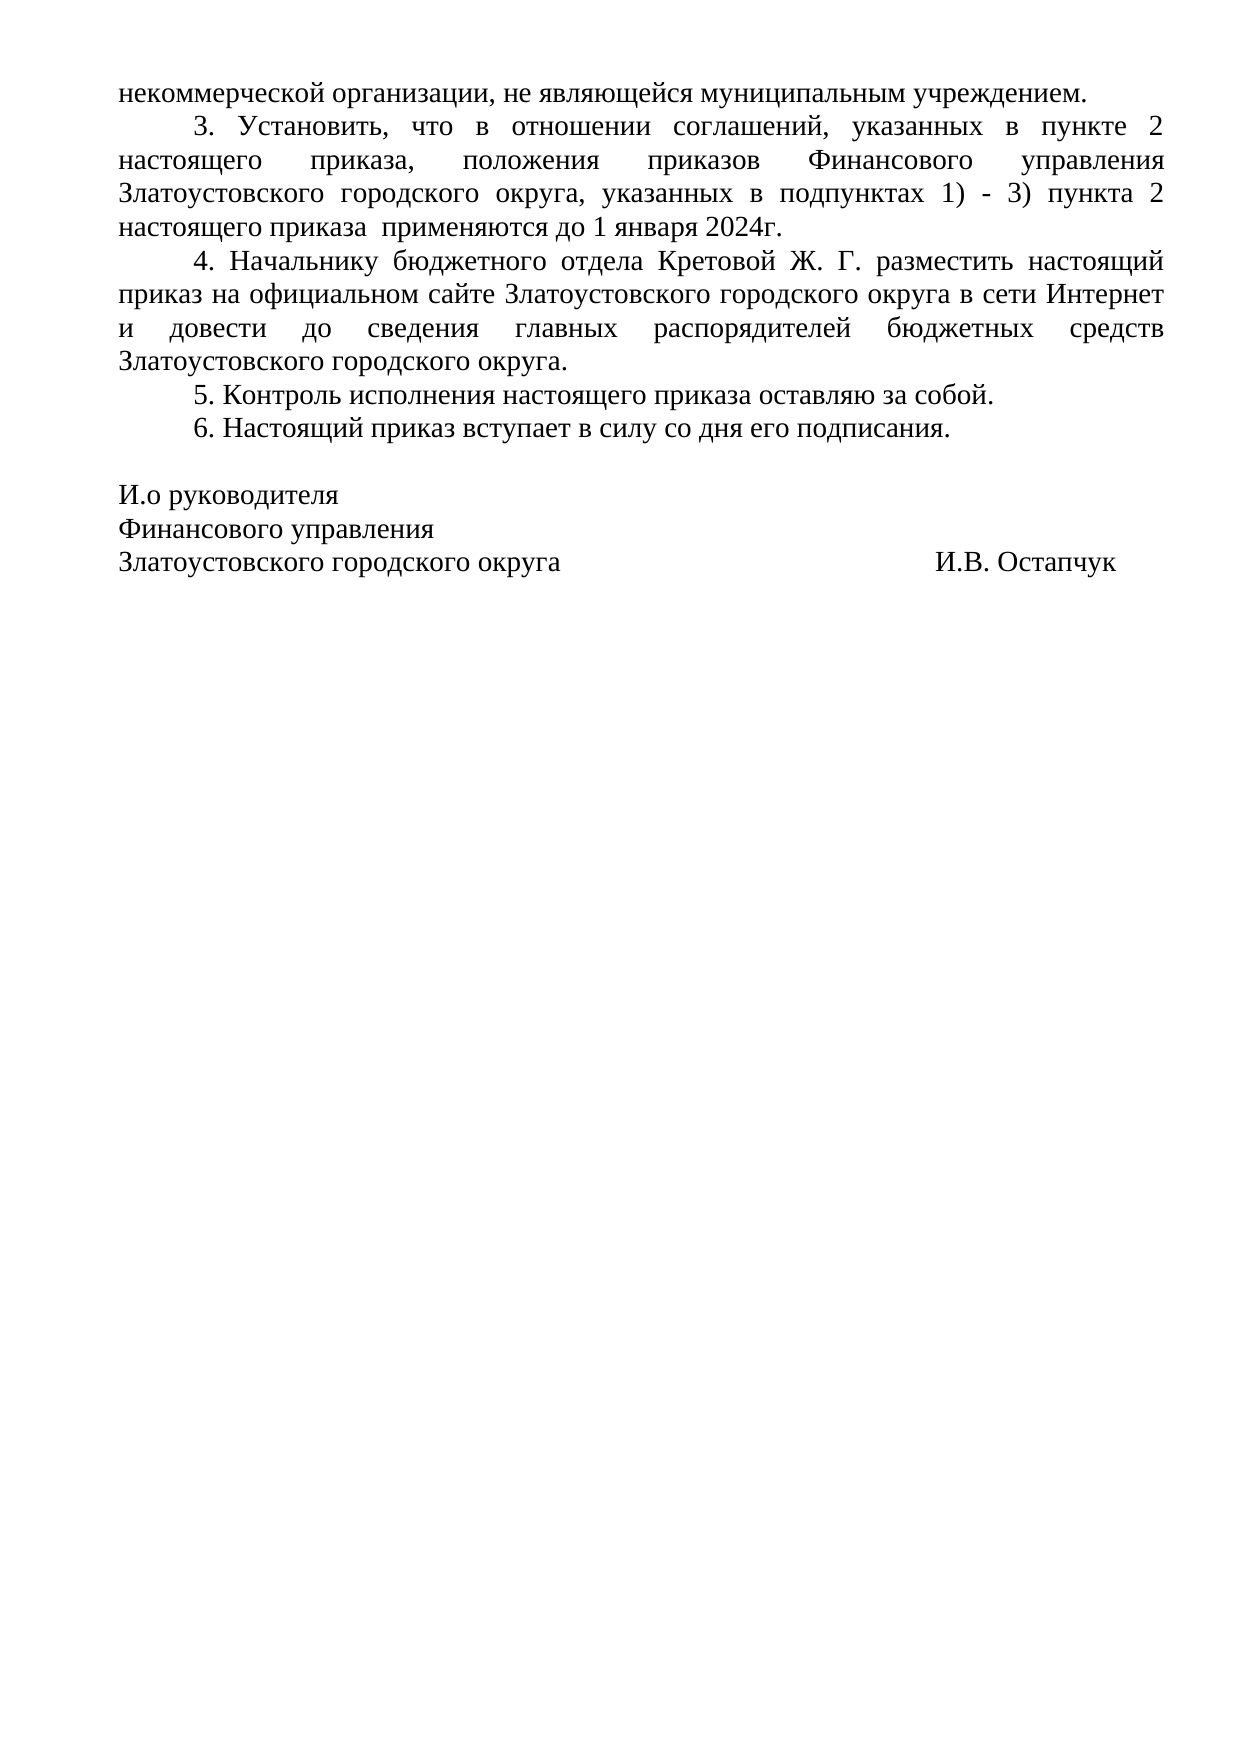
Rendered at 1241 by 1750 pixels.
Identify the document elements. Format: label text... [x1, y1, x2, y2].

text И.о руководителя [118, 477, 1165, 511]
text 3. Установить, что в отношении соглашений, указанных в пункте 2 настоящего приказа, положения приказов Финансового управления Златоустовского городского округа, указанных в подпунктах 1) - 3) пункта 2 настоящего приказа применяются до 1 января 2024г. [118, 108, 1165, 243]
text 5. Контроль исполнения настоящего приказа оставляю за собой. [118, 377, 1165, 410]
text 4. Начальнику бюджетного отдела Кретовой Ж. Г. разместить настоящий приказ на официальном сайте Златоустовского городского округа в сети Интернет и довести до сведения главных распорядителей бюджетных средств Златоустовского городского округа. [118, 243, 1165, 377]
text 6. Настоящий приказ вступает в силу со дня его подписания. [118, 410, 1165, 444]
text Златоустовского городского округа И.В. Остапчук [118, 544, 1165, 578]
text Финансового управления [118, 511, 1165, 544]
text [118, 75, 1165, 108]
